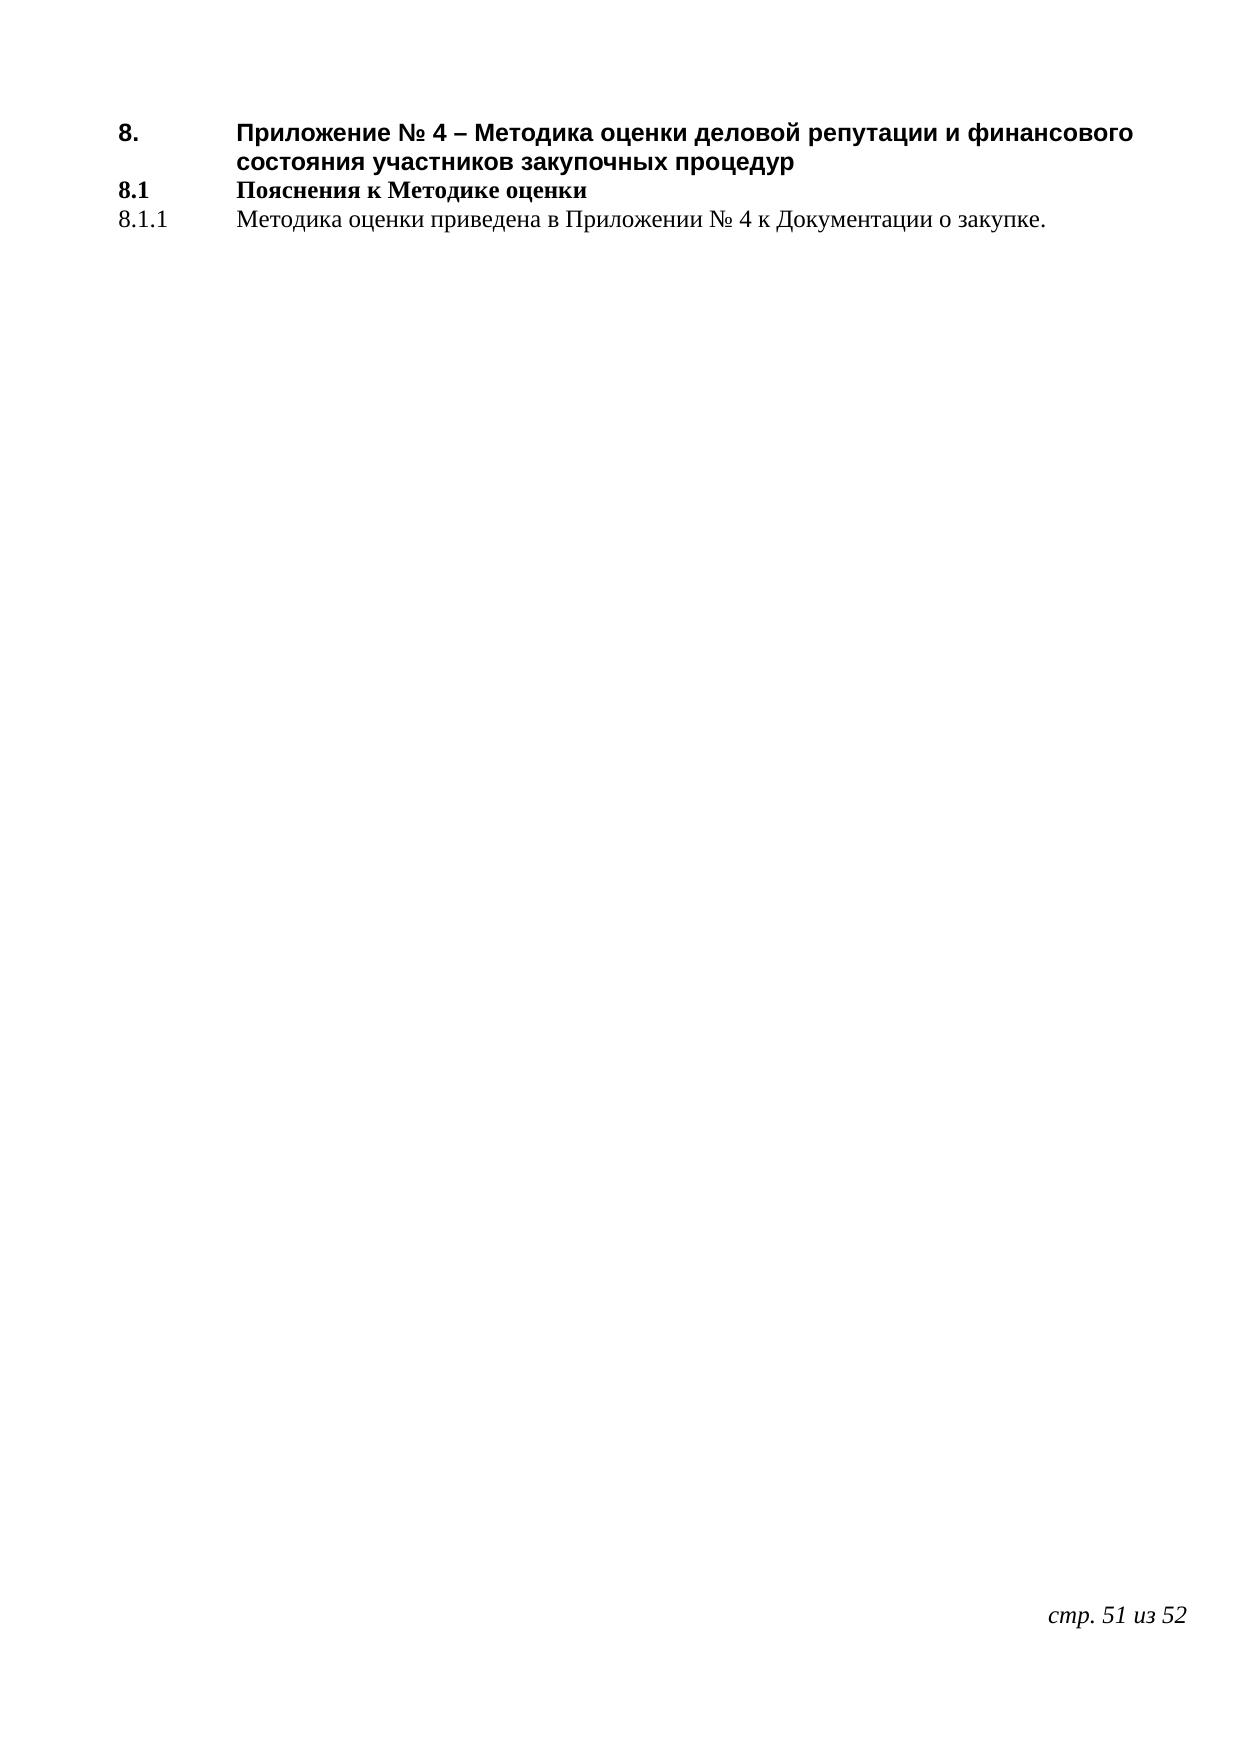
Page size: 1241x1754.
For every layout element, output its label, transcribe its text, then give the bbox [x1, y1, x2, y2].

subtitle Пояснения к Методике оценки [118, 176, 1181, 204]
subtitle Приложение № 4 – Методика оценки деловой репутации и финансового состояния участников закупочных процедур [118, 118, 1181, 176]
list Методика оценки приведена в Приложении № 4 к Документации о закупке. [118, 204, 1181, 233]
